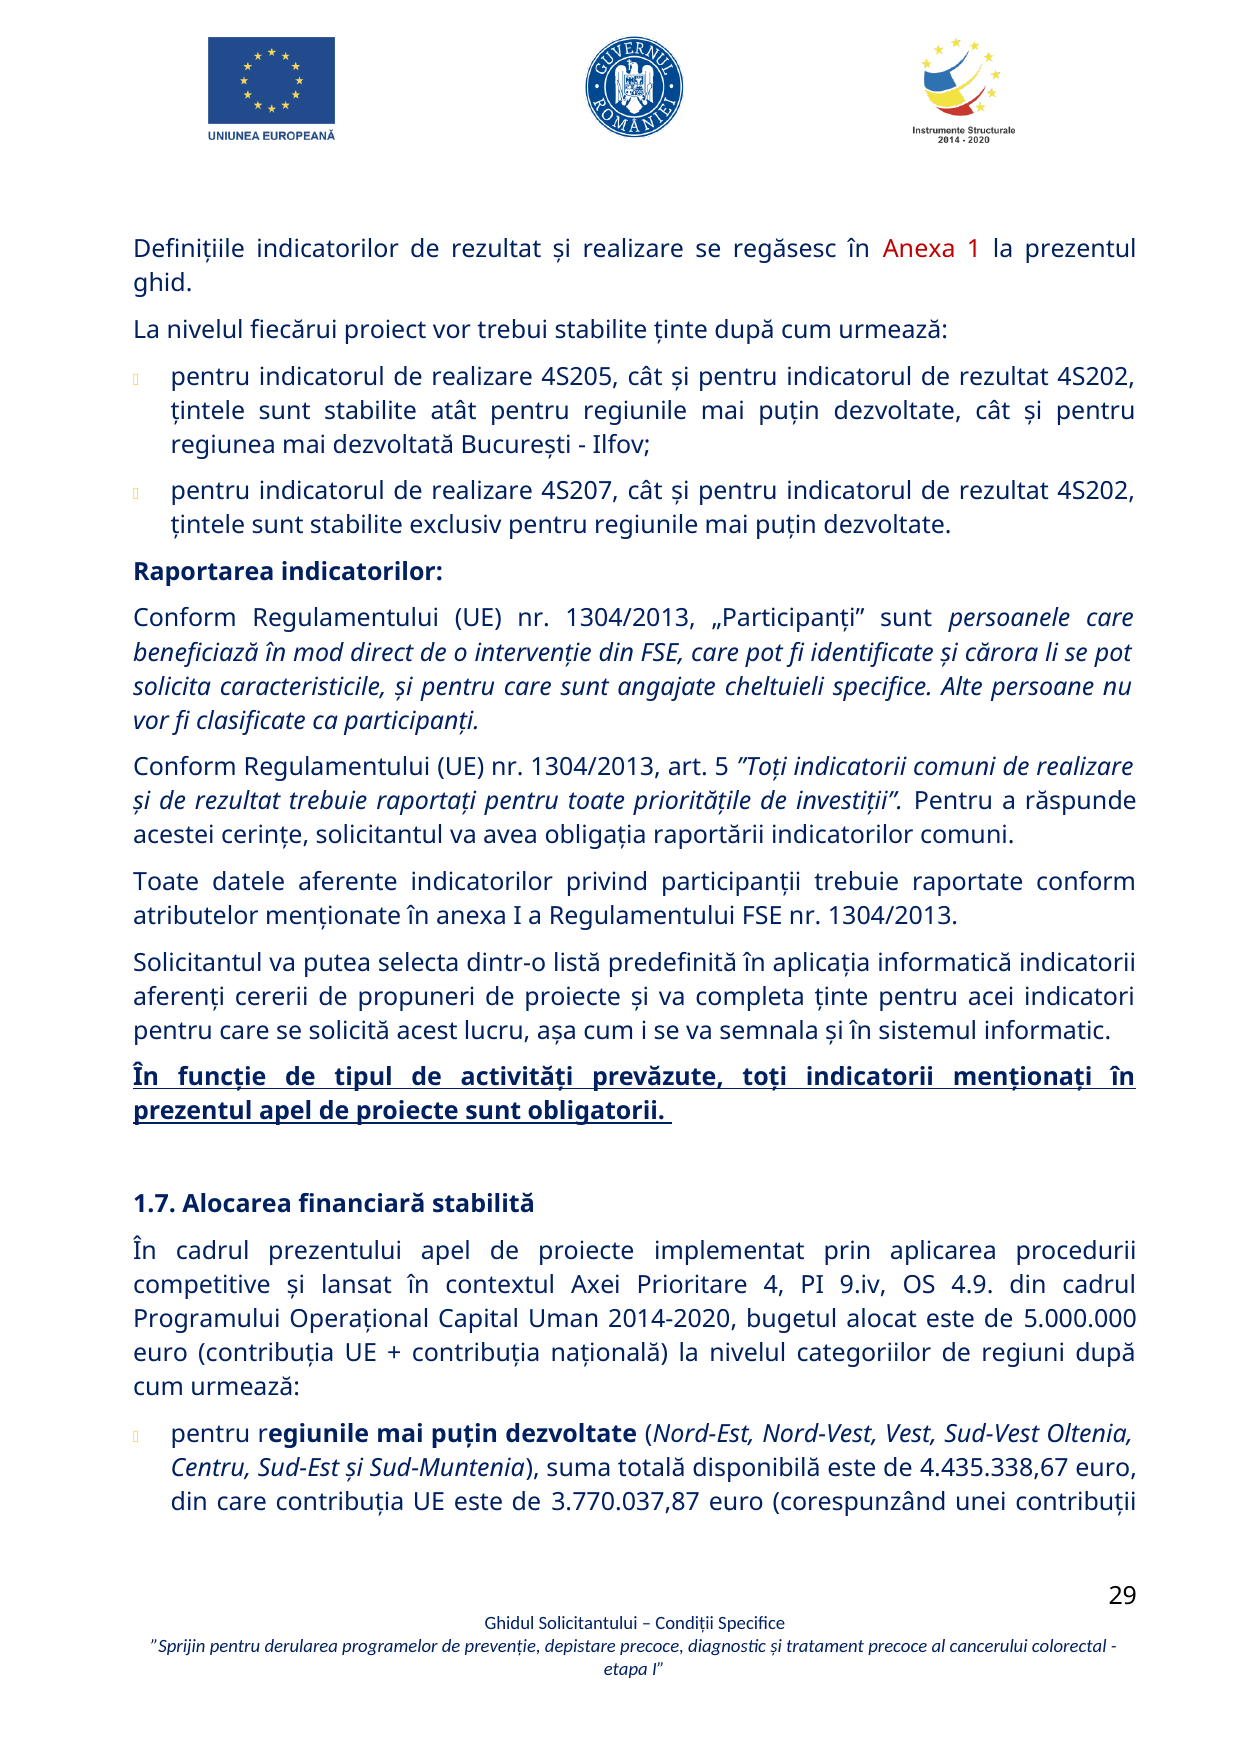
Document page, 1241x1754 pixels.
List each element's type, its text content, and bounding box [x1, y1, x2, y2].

text Solicitantul va putea selecta dintr-o listă predefinită în aplicația informatică indicatorii aferenți cererii de propuneri de proiecte și va completa ținte pentru acei indicatori pentru care se solicită acest lucru, așa cum i se va semnala și în sistemul informatic. [133, 944, 1137, 1046]
picture [913, 37, 1015, 143]
list pentru indicatorul de realizare 4S207, cât și pentru indicatorul de rezultat 4S202, țintele sunt stabilite exclusiv pentru regiunile mai puțin dezvoltate. [133, 473, 1137, 541]
text La nivelul fiecărui proiect vor trebui stabilite ținte după cum urmează: [133, 312, 1137, 346]
list pentru indicatorul de realizare 4S205, cât și pentru indicatorul de rezultat 4S202, țintele sunt stabilite atât pentru regiunile mai puțin dezvoltate, cât și pentru regiunea mai dezvoltată București - Ilfov; [133, 358, 1137, 460]
text Definițiile indicatorilor de rezultat și realizare se regăsesc în Anexa 1 la prezentul ghid. [133, 231, 1137, 299]
text Toate datele aferente indicatorilor privind participanții trebuie raportate conform atributelor menționate în anexa I a Regulamentului FSE nr. 1304/2013. [133, 863, 1137, 932]
text Conform Regulamentului (UE) nr. 1304/2013, art. 5 ”Toți indicatorii comuni de realizare și de rezultat trebuie raportați pentru toate prioritățile de investiții”. Pentru a răspunde acestei cerințe, solicitantul va avea obligația raportării indicatorilor comuni. [133, 749, 1137, 851]
picture [584, 35, 684, 138]
text Raportarea indicatorilor: [133, 553, 1137, 588]
picture [208, 37, 335, 140]
text În funcție de tipul de activități prevăzute, toți indicatorii menționați în prezentul apel de proiecte sunt obligatorii. [133, 1059, 1137, 1127]
text În cadrul prezentului apel de proiecte implementat prin aplicarea procedurii competitive și lansat în contextul Axei Prioritare 4, PI 9.iv, OS 4.9. din cadrul Programului Operațional Capital Uman 2014-2020, bugetul alocat este de 5.000.000 euro (contribuția UE + contribuția națională) la nivelul categoriilor de regiuni după cum urmează: [133, 1233, 1137, 1403]
text Conform Regulamentului (UE) nr. 1304/2013, „Participanți” sunt persoanele care beneficiază în mod direct de o intervenție din FSE, care pot fi identificate și cărora li se pot solicita caracteristicile, și pentru care sunt angajate cheltuieli specifice. Alte persoane nu vor fi clasificate ca participanți. [133, 600, 1137, 736]
text 1.7. Alocarea financiară stabilită [133, 1186, 1137, 1220]
